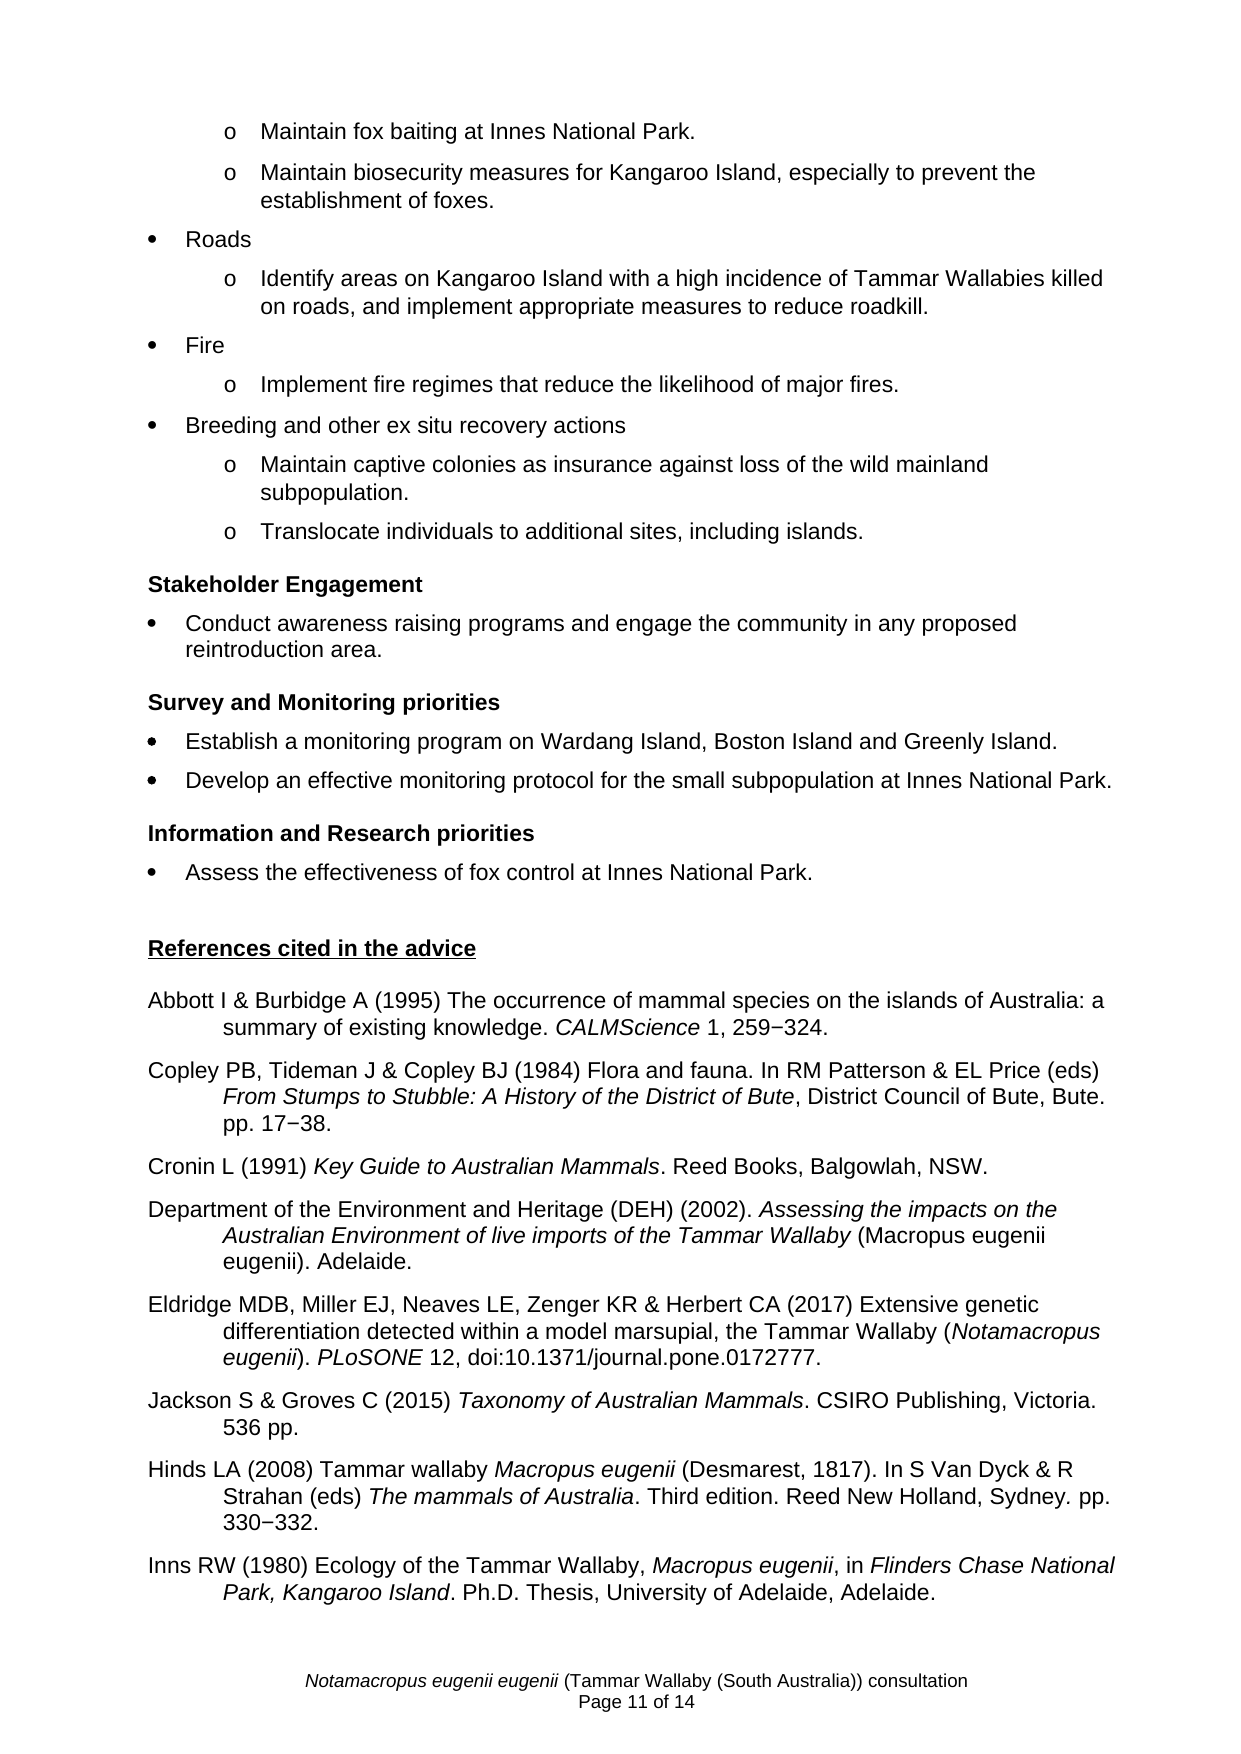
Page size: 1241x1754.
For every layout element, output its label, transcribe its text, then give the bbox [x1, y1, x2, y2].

text Survey and Monitoring priorities [148, 689, 1125, 716]
text Information and Research priorities [148, 819, 1125, 846]
list Develop an effective monitoring protocol for the small subpopulation at Innes National Park. [148, 767, 1125, 793]
list Maintain biosecurity measures for Kangaroo Island, especially to prevent the establishment of foxes. [223, 159, 1125, 214]
list Maintain captive colonies as insurance against loss of the wild mainland subpopulation. [223, 451, 1125, 505]
list Roads [148, 226, 1125, 252]
text References cited in the advice [148, 935, 1125, 961]
subtitle Stakeholder Engagement [148, 571, 1125, 598]
list Implement fire regimes that reduce the likelihood of major fires. [223, 371, 1125, 399]
list Assess the effectiveness of fox control at Innes National Park. [148, 858, 1125, 885]
list Establish a monitoring program on Wardang Island, Boston Island and Greenly Island. [148, 728, 1125, 754]
text Hinds LA (2008) Tammar wallaby Macropus eugenii (Desmarest, 1817). In S Van Dyck & R Strahan (eds) The mammals of Australia. Third edition. Reed New Holland, Sydney. pp. 330−332. [148, 1456, 1125, 1536]
text Abbott I & Burbidge A (1995) The occurrence of mammal species on the islands of Australia: a summary of existing knowledge. CALMScience 1, 259−324. [148, 987, 1125, 1040]
text Department of the Environment and Heritage (DEH) (2002). Assessing the impacts on the Australian Environment of live imports of the Tammar Wallaby (Macropus eugenii eugenii). Adelaide. [148, 1196, 1125, 1275]
list Fire [148, 332, 1125, 358]
list Breeding and other ex situ recovery actions [148, 412, 1125, 438]
text Cronin L (1991) Key Guide to Australian Mammals. Reed Books, Balgowlah, NSW. [148, 1153, 1125, 1179]
list Maintain fox baiting at Innes National Park. [223, 118, 1125, 146]
text Eldridge MDB, Miller EJ, Neaves LE, Zenger KR & Herbert CA (2017) Extensive genetic differentiation detected within a model marsupial, the Tammar Wallaby (Notamacropus eugenii). PLoSONE 12, doi:10.1371/journal.pone.0172777. [148, 1291, 1125, 1370]
text Jackson S & Groves C (2015) Taxonomy of Australian Mammals. CSIRO Publishing, Victoria. 536 pp. [148, 1387, 1125, 1440]
text Inns RW (1980) Ecology of the Tammar Wallaby, Macropus eugenii, in Flinders Chase National Park, Kangaroo Island. Ph.D. Thesis, University of Adelaide, Adelaide. [148, 1552, 1125, 1605]
text Copley PB, Tideman J & Copley BJ (1984) Flora and fauna. In RM Patterson & EL Price (eds) From Stumps to Stubble: A History of the District of Bute, District Council of Bute, Bute. pp. 17−38. [148, 1057, 1125, 1136]
list Translocate individuals to additional sites, including islands. [223, 518, 1125, 546]
list Conduct awareness raising programs and engage the community in any proposed reintroduction area. [148, 610, 1125, 663]
list Identify areas on Kangaroo Island with a high incidence of Tammar Wallabies killed on roads, and implement appropriate measures to reduce roadkill. [223, 265, 1125, 320]
